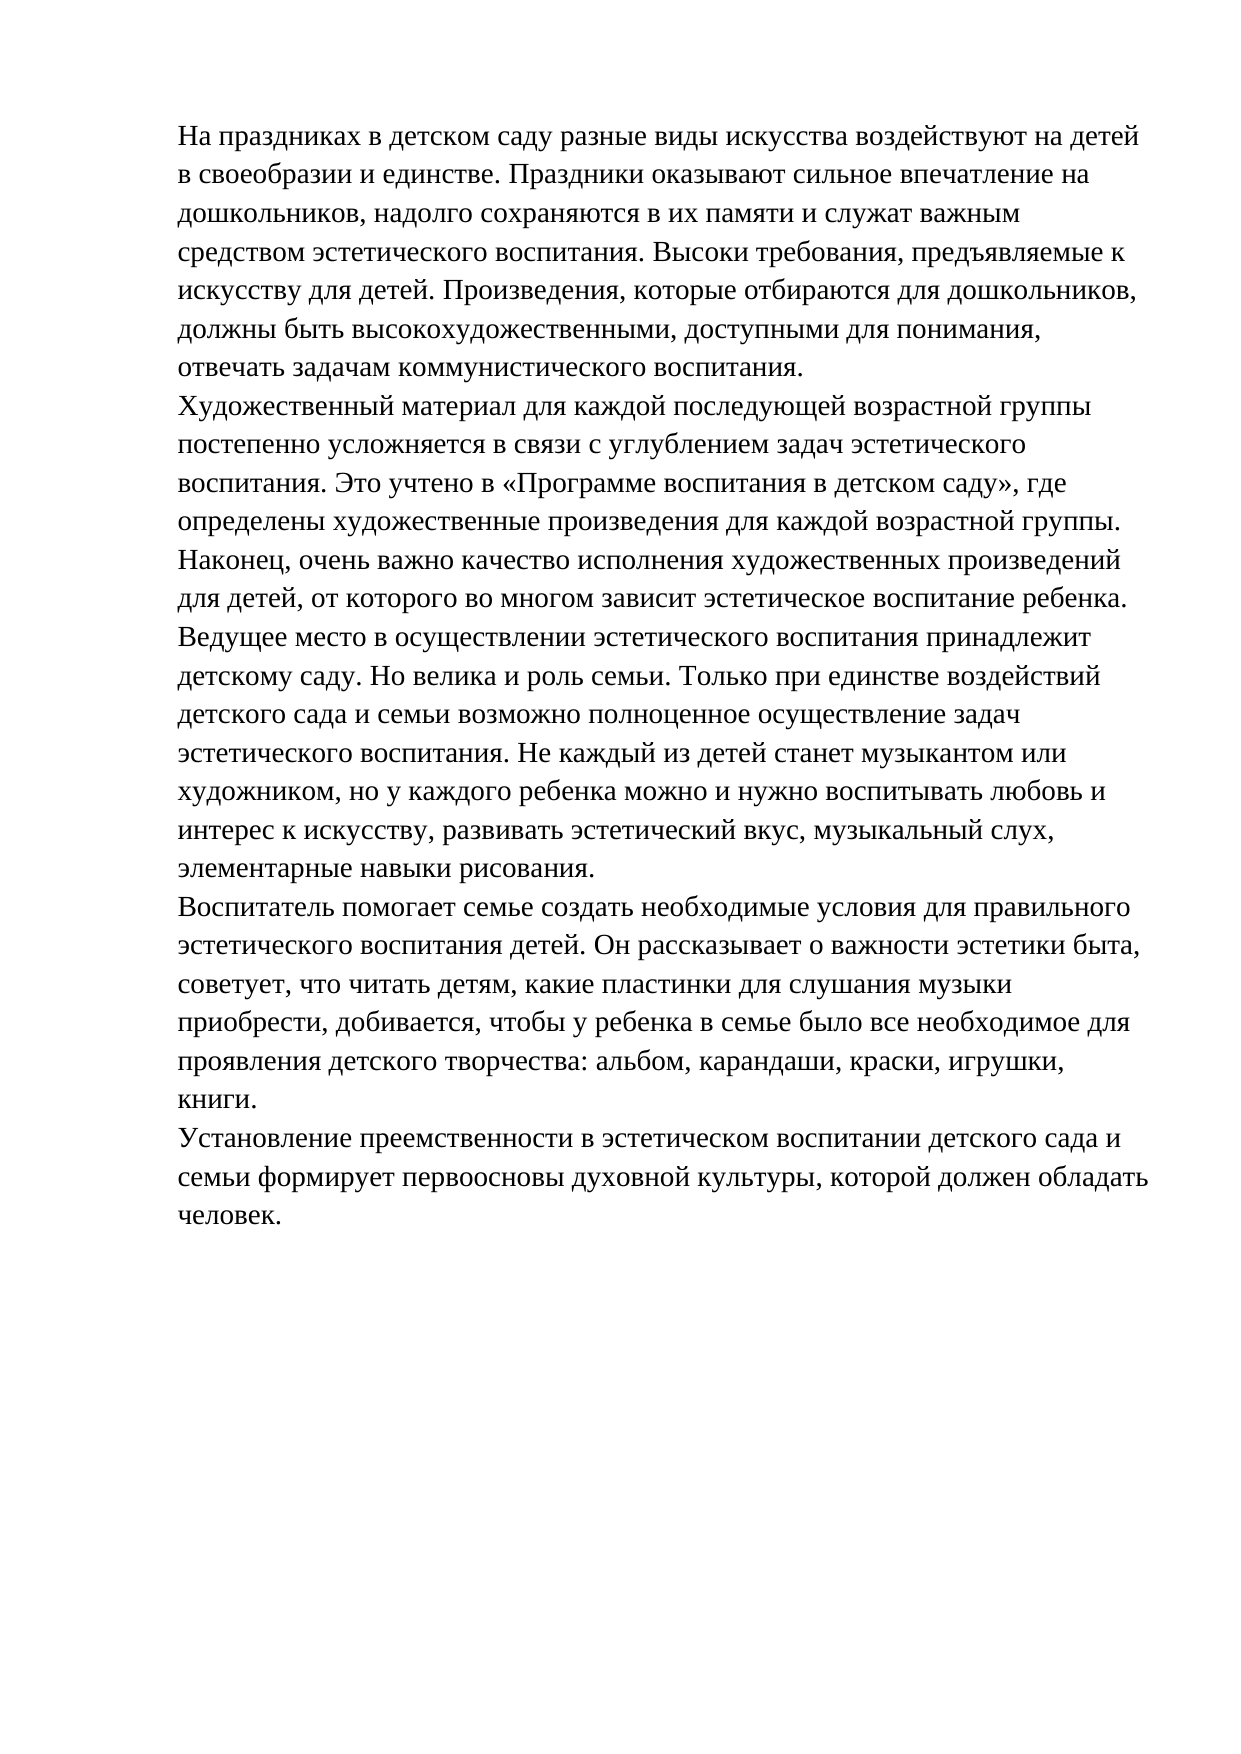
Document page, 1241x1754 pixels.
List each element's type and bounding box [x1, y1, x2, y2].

text [177, 118, 1152, 1231]
